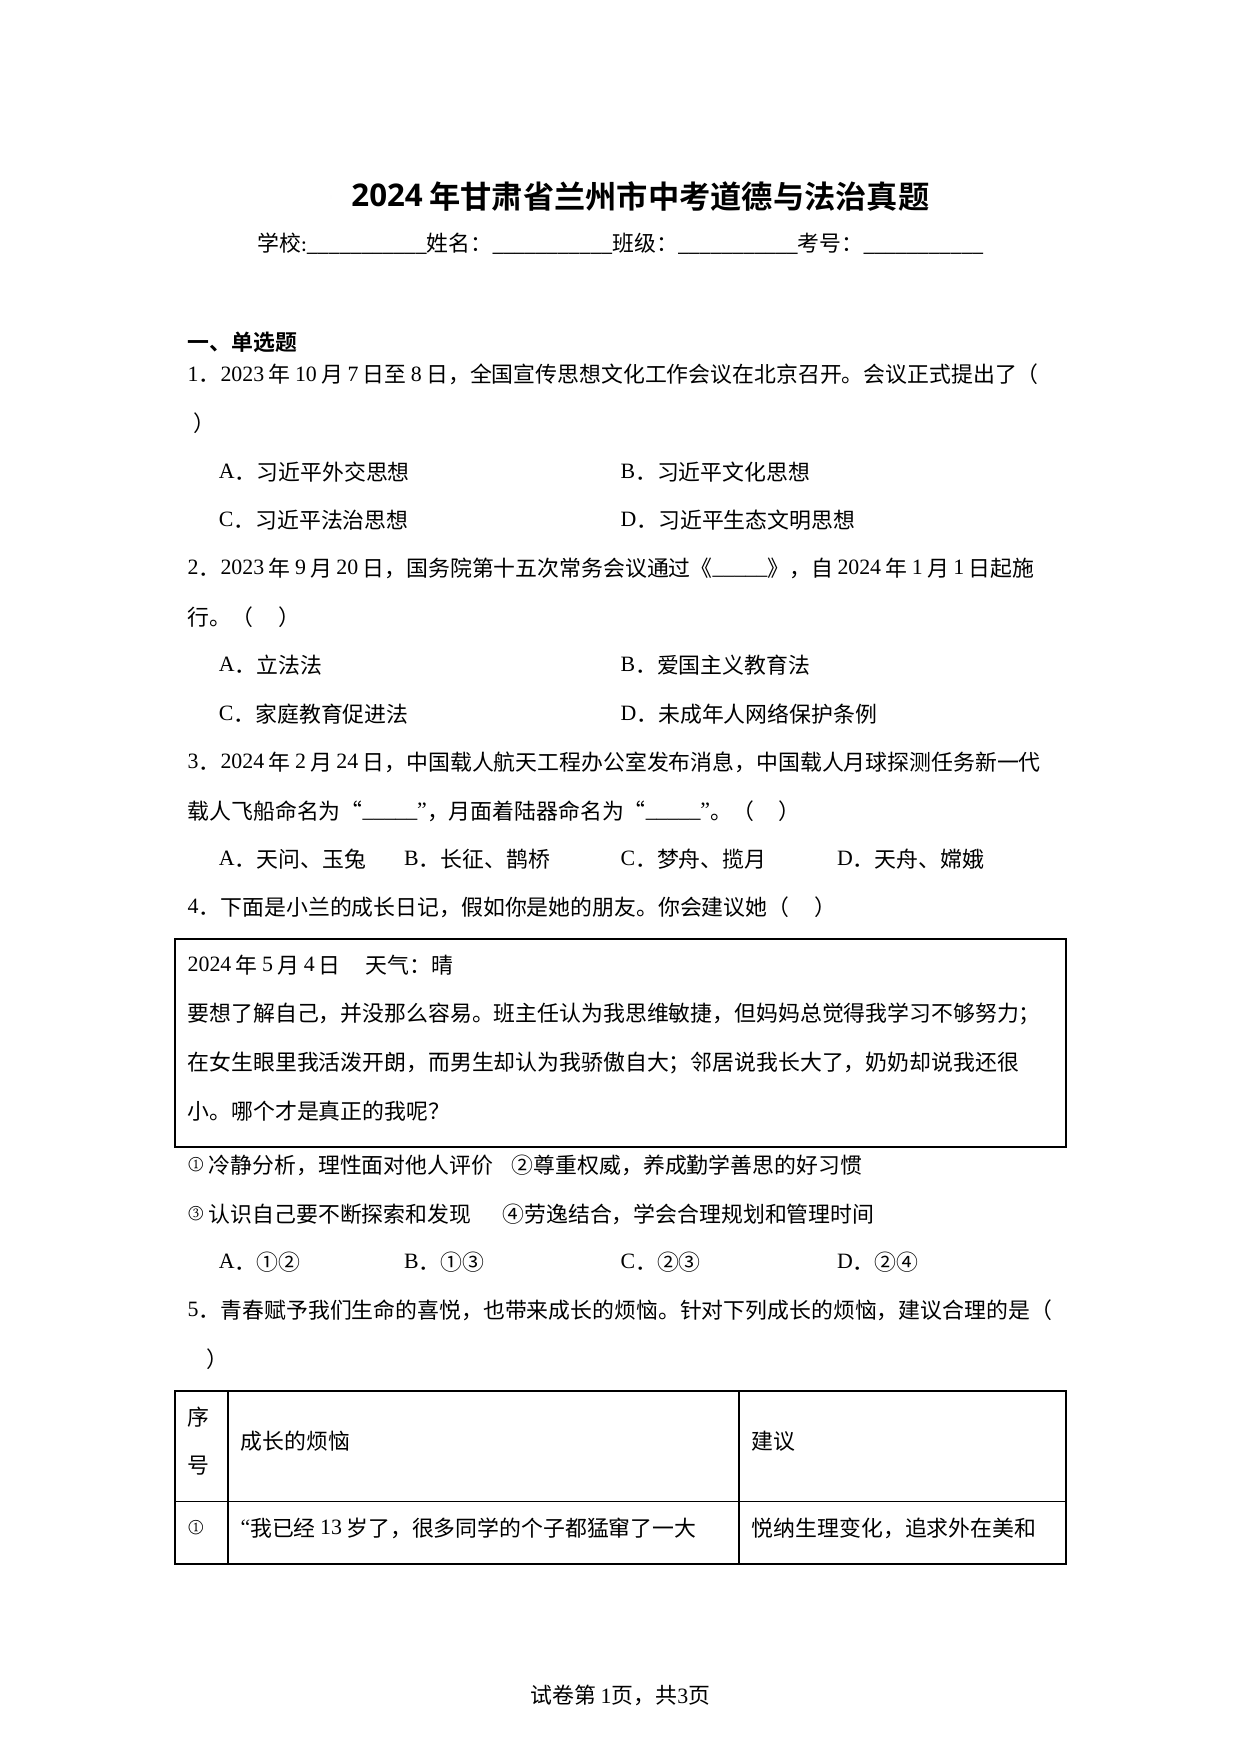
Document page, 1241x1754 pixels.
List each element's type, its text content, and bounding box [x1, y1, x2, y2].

text ③认识自己要不断探索和发现 ④劳逸结合，学会合理规划和管理时间 [187, 1196, 1053, 1229]
table_header 建议 [740, 1392, 1065, 1501]
text 一、单选题 [187, 324, 1053, 357]
text A．立法法 B．爱国主义教育法 [219, 648, 1053, 680]
text 4．下面是小兰的成长日记，假如你是她的朋友。你会建议她（ ） [187, 890, 1053, 922]
text A．①② B．①③ C．②③ D．②④ [219, 1244, 1053, 1277]
text ①冷静分析，理性面对他人评价 ②尊重权威，养成勤学善思的好习惯 [187, 1148, 1053, 1180]
table_header 成长的烦恼 [229, 1392, 738, 1501]
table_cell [229, 1502, 738, 1563]
text C．家庭教育促进法 D．未成年人网络保护条例 [219, 696, 1053, 729]
text A．天问、玉兔 B．长征、鹊桥 C．梦舟、揽月 D．天舟、嫦娥 [219, 842, 1053, 874]
text 3．2024年2月24日，中国载人航天工程办公室发布消息，中国载人月球探测任务新一代载人飞船命名为“_____”，月面着陆器命名为“_____”。（ ） [187, 744, 1053, 826]
text 2024年甘肃省兰州市中考道德与法治真题 [187, 162, 1053, 227]
table_cell 悦纳生理变化，追求外在美和内在美的统一 [740, 1502, 1065, 1563]
text 5．青春赋予我们生命的喜悦，也带来成长的烦恼。针对下列成长的烦恼，建议合理的是（ ） [187, 1293, 1053, 1374]
table_header 2024年5月4日 天气：晴 要想了解自己，并没那么容易。班主任认为我思维敏捷，但妈妈总觉得我学习不够努力；在女生眼里我活泼开朗，而男生却认为我骄傲自大；邻居说我长大了，奶奶却说我还很小。哪个才是真正的我呢？ [176, 940, 1065, 1146]
table_cell ① [176, 1502, 227, 1563]
text A．习近平外交思想 B．习近平文化思想 [219, 454, 1053, 487]
text 1．2023年10月7日至8日，全国宣传思想文化工作会议在北京召开。会议正式提出了（ ） [187, 357, 1053, 438]
text 2．2023年9月20日，国务院第十五次常务会议通过《_____》，自2024年1月1日起施行。（ ） [187, 551, 1053, 632]
text C．习近平法治思想 D．习近平生态文明思想 [219, 502, 1053, 535]
table_header 序号 [176, 1392, 227, 1501]
text 学校:___________姓名：___________班级：___________考号：___________ [187, 227, 1053, 259]
